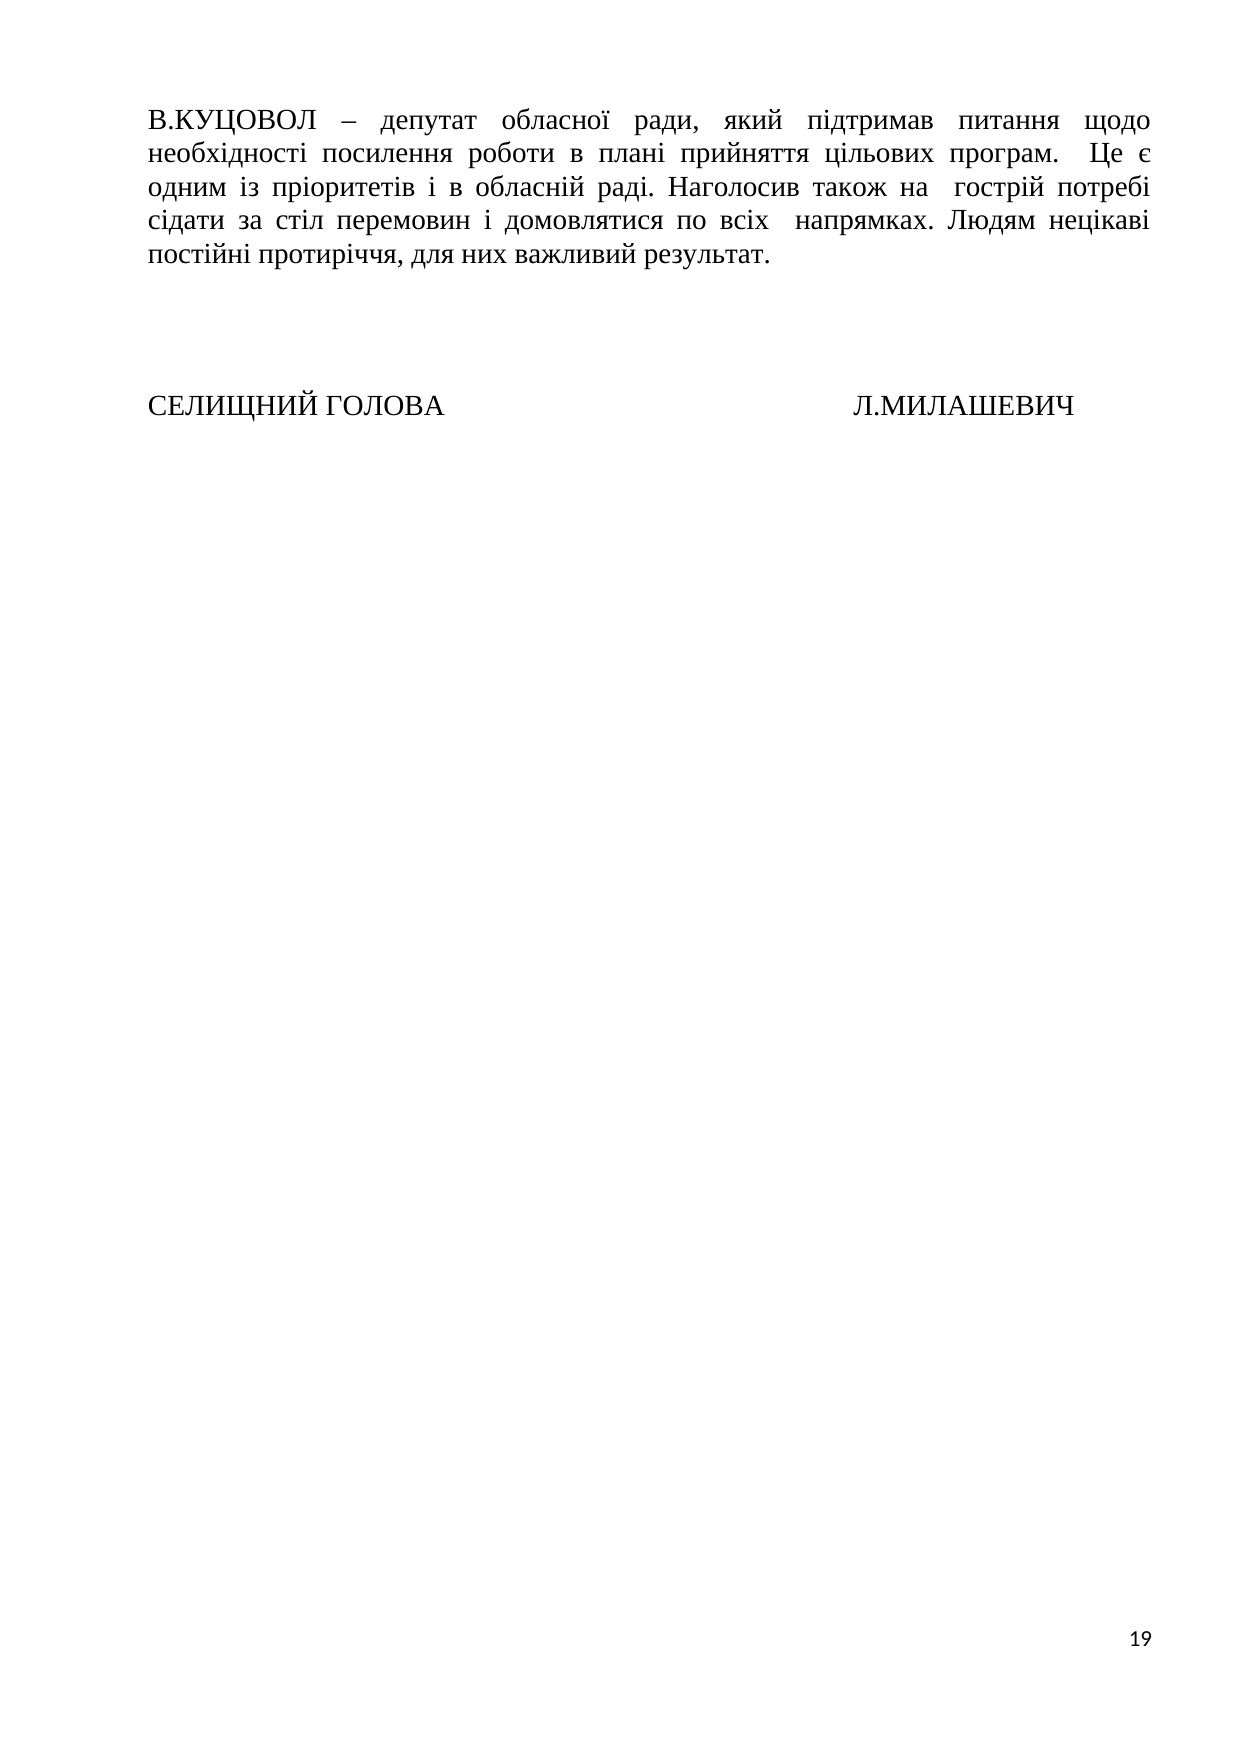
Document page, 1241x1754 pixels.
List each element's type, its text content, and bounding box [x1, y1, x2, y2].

text В.КУЦОВОЛ – депутат обласної ради, який підтримав питання щодо необхідності посилення роботи в плані прийняття цільових програм. Це є одним із пріоритетів і в обласній раді. Наголосив також на гострій потребі сідати за стіл перемовин і домовлятися по всіх напрямках. Людям нецікаві постійні протиріччя, для них важливий результат. [148, 102, 1152, 269]
text СЕЛИЩНИЙ ГОЛОВА Л.МИЛАШЕВИЧ [148, 388, 1152, 422]
